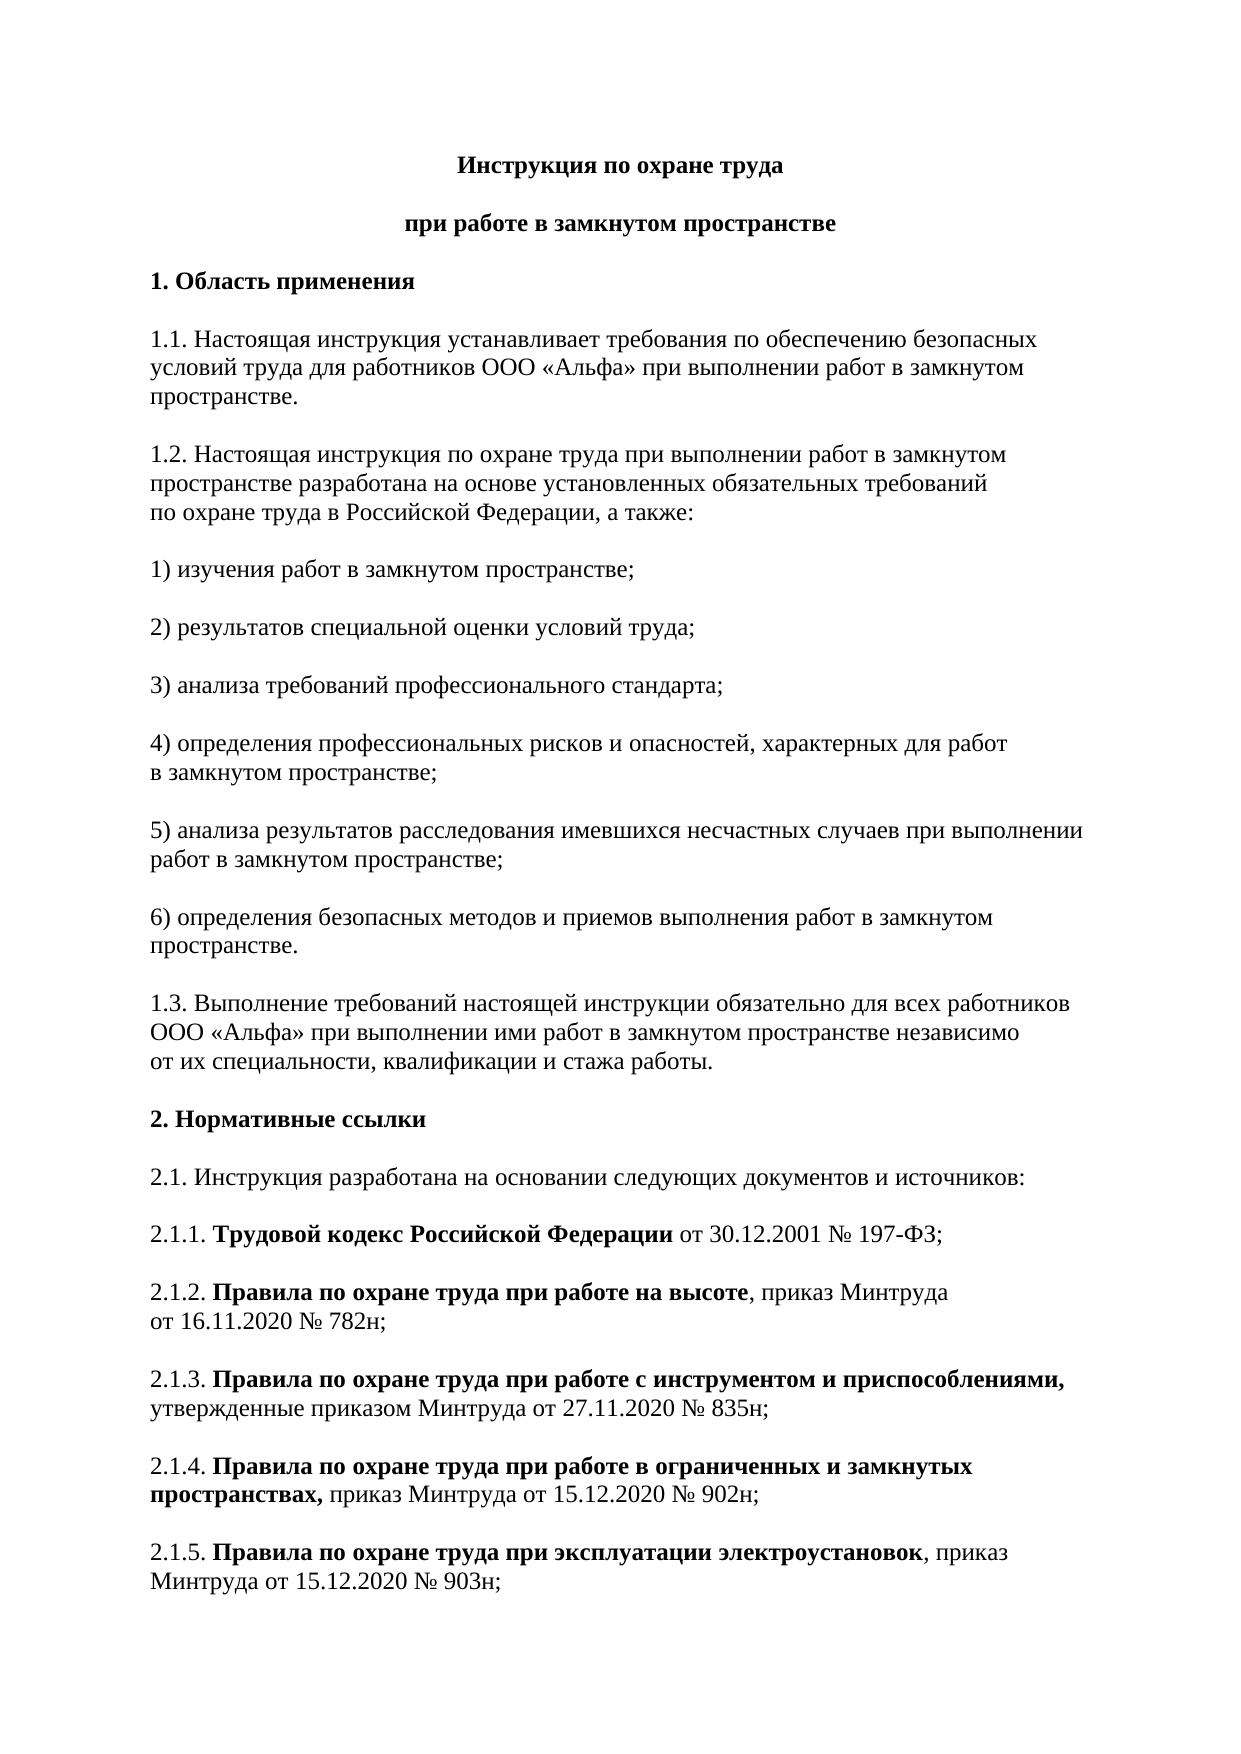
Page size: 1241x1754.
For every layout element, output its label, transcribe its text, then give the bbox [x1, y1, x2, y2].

text 2.1. Инструкция разработана на основании следующих документов и источников: [150, 1162, 1090, 1190]
text 5) анализа результатов расследования имевшихся несчастных случаев при выполнении работ в замкнутом пространстве; [150, 815, 1090, 872]
text 1. Область применения [150, 266, 1090, 294]
text 1) изучения работ в замкнутом пространстве; [150, 554, 1090, 583]
text 2) результатов специальной оценки условий труда; [150, 612, 1090, 641]
text 2.1.5. Правила по охране труда при эксплуатации электроустановок, приказ Минтруда от 15.12.2020 № 903н; [150, 1537, 1090, 1595]
text 1.3. Выполнение требований настоящей инструкции обязательно для всех работников ООО «Альфа» при выполнении ими работ в замкнутом пространстве независимо от их специальности, квалификации и стажа работы. [150, 988, 1090, 1074]
text 1.1. Настоящая инструкция устанавливает требования по обеспечению безопасных условий труда для работников ООО «Альфа» при выполнении работ в замкнутом пространстве. [150, 324, 1090, 410]
text 6) определения безопасных методов и приемов выполнения работ в замкнутом пространстве. [150, 902, 1090, 959]
text 1.2. Настоящая инструкция по охране труда при выполнении работ в замкнутом пространстве разработана на основе установленных обязательных требований по охране труда в Российской Федерации, а также: [150, 439, 1090, 525]
text при работе в замкнутом пространстве [150, 208, 1090, 237]
text Инструкция по охране труда [150, 150, 1090, 179]
text 2.1.2. Правила по охране труда при работе на высоте, приказ Минтруда от 16.11.2020 № 782н; [150, 1277, 1090, 1335]
text 2.1.3. Правила по охране труда при работе с инструментом и приспособлениями, утвержденные приказом Минтруда от 27.11.2020 № 835н; [150, 1364, 1090, 1422]
text 2.1.1. Трудовой кодекс Российской Федерации от 30.12.2001 № 197-ФЗ; [150, 1219, 1090, 1248]
text 2.1.4. Правила по охране труда при работе в ограниченных и замкнутых пространствах, приказ Минтруда от 15.12.2020 № 902н; [150, 1451, 1090, 1508]
text 4) определения профессиональных рисков и опасностей, характерных для работ в замкнутом пространстве; [150, 728, 1090, 786]
text 3) анализа требований профессионального стандарта; [150, 670, 1090, 699]
text 2. Нормативные ссылки [150, 1104, 1090, 1132]
